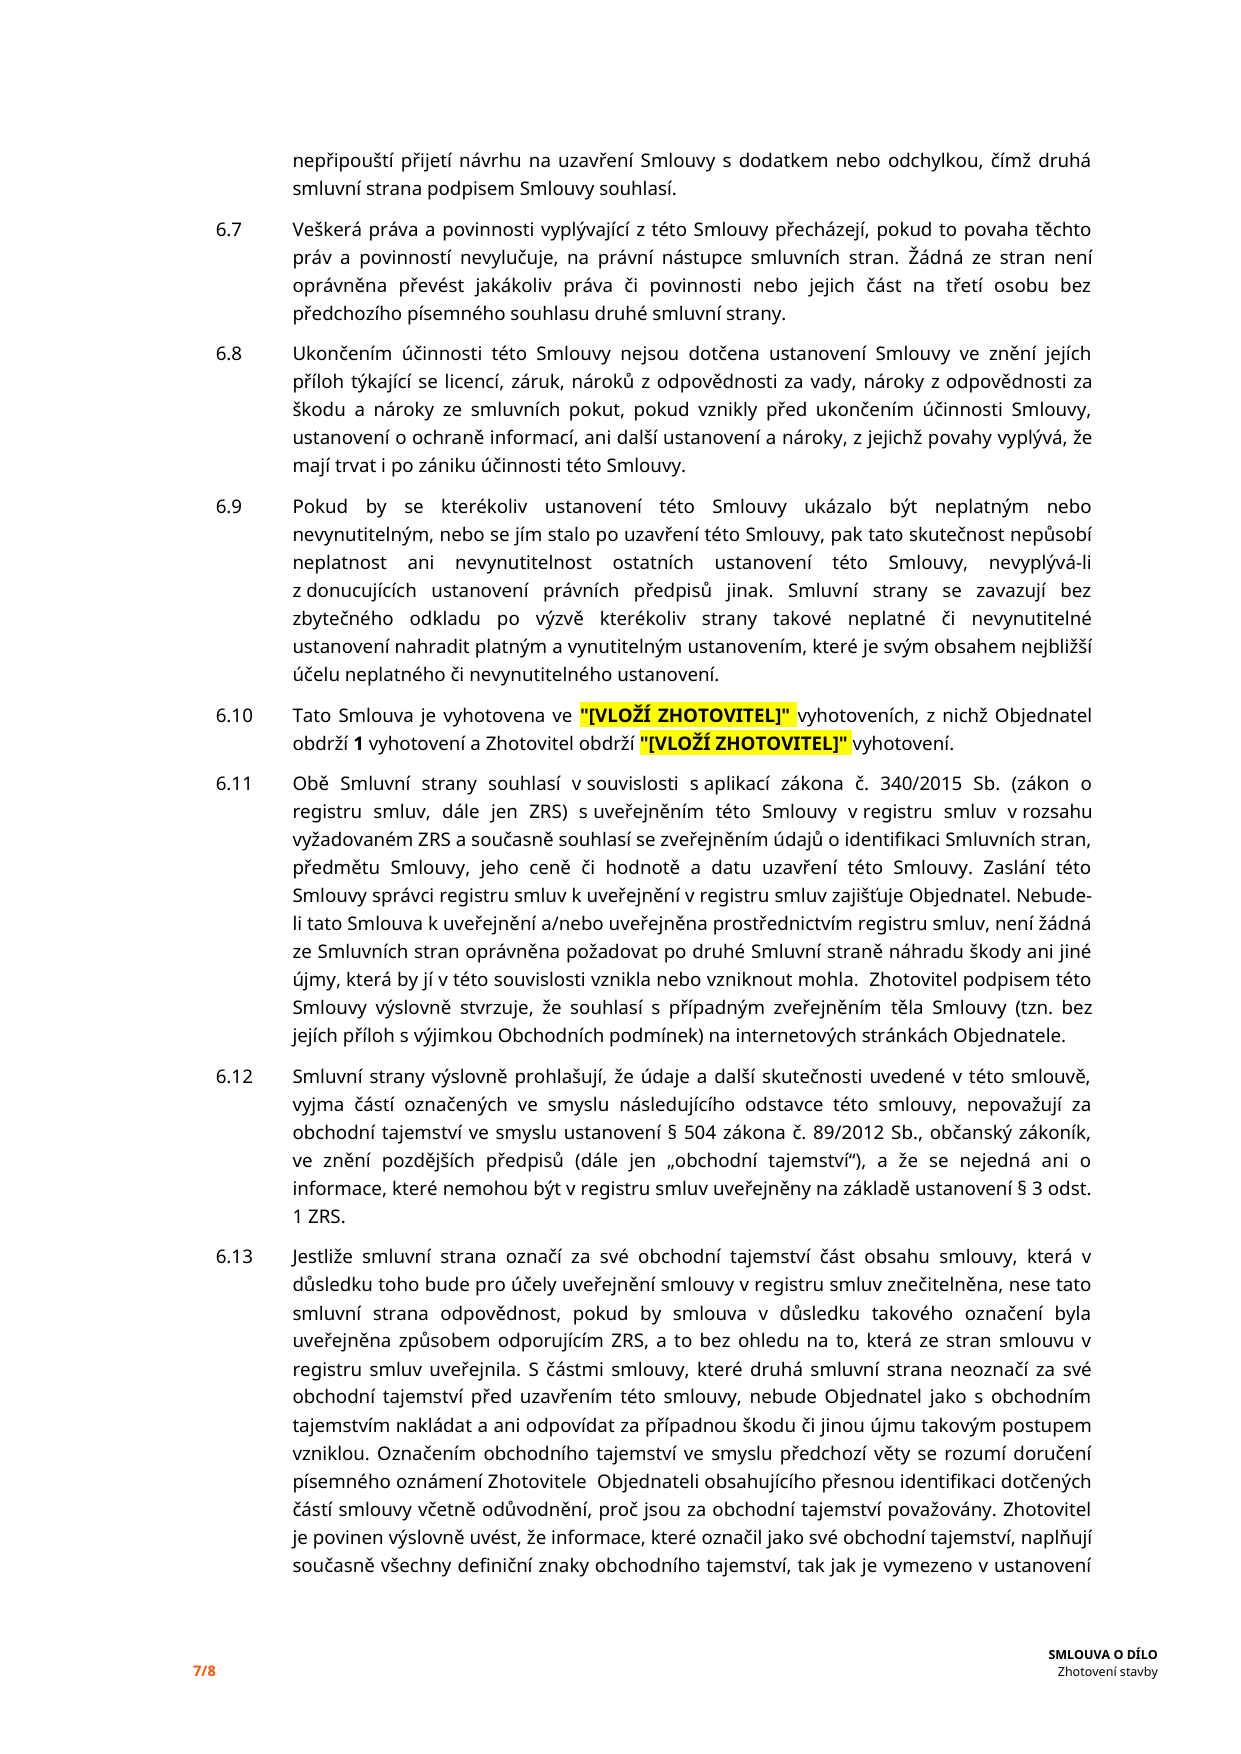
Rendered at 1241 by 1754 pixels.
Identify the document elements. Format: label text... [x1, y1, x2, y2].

text Veškerá práva a povinnosti vyplývající z této Smlouvy přecházejí, pokud to povaha těchto práv a povinností nevylučuje, na právní nástupce smluvních stran. Žádná ze stran není oprávněna převést jakákoliv práva či povinnosti nebo jejich část na třetí osobu bez předchozího písemného souhlasu druhé smluvní strany. [216, 216, 1093, 326]
text Pokud by se kterékoliv ustanovení této Smlouvy ukázalo být neplatným nebo nevynutitelným, nebo se jím stalo po uzavření této Smlouvy, pak tato skutečnost nepůsobí neplatnost ani nevynutitelnost ostatních ustanovení této Smlouvy, nevyplývá-li z donucujících ustanovení právních předpisů jinak. Smluvní strany se zavazují bez zbytečného odkladu po výzvě kterékoliv strany takové neplatné či nevynutitelné ustanovení nahradit platným a vynutitelným ustanovením, které je svým obsahem nejbližší účelu neplatného či nevynutitelného ustanovení. [216, 493, 1093, 687]
text Ukončením účinnosti této Smlouvy nejsou dotčena ustanovení Smlouvy ve znění jejích příloh týkající se licencí, záruk, nároků z odpovědnosti za vady, nároky z odpovědnosti za škodu a nároky ze smluvních pokut, pokud vznikly před ukončením účinnosti Smlouvy, ustanovení o ochraně informací, ani další ustanovení a nároky, z jejichž povahy vyplývá, že mají trvat i po zániku účinnosti této Smlouvy. [216, 341, 1093, 478]
text Obě Smluvní strany souhlasí v souvislosti s aplikací zákona č. 340/2015 Sb. (zákon o registru smluv, dále jen ZRS) s uveřejněním této Smlouvy v registru smluv v rozsahu vyžadovaném ZRS a současně souhlasí se zveřejněním údajů o identifikaci Smluvních stran, předmětu Smlouvy, jeho ceně či hodnotě a datu uzavření této Smlouvy. Zaslání této Smlouvy správci registru smluv k uveřejnění v registru smluv zajišťuje Objednatel. Nebude-li tato Smlouva k uveřejnění a/nebo uveřejněna prostřednictvím registru smluv, není žádná ze Smluvních stran oprávněna požadovat po druhé Smluvní straně náhradu škody ani jiné újmy, která by jí v této souvislosti vznikla nebo vzniknout mohla. Zhotovitel podpisem této Smlouvy výslovně stvrzuje, že souhlasí s případným zveřejněním těla Smlouvy (tzn. bez jejích příloh s výjimkou Obchodních podmínek) na internetových stránkách Objednatele. [216, 770, 1093, 1048]
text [216, 147, 1093, 201]
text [216, 1244, 1093, 1577]
text Tato Smlouva je vyhotovena ve vyhotoveních, z nichž Objednatel obdrží 1 vyhotovení a Zhotovitel obdrží vyhotovení. [216, 702, 1093, 755]
text Smluvní strany výslovně prohlašují, že údaje a další skutečnosti uvedené v této smlouvě, vyjma částí označených ve smyslu následujícího odstavce této smlouvy, nepovažují za obchodní tajemství ve smyslu ustanovení § 504 zákona č. 89/2012 Sb., občanský zákoník, ve znění pozdějších předpisů (dále jen „obchodní tajemství“), a že se nejedná ani o informace, které nemohou být v registru smluv uveřejněny na základě ustanovení § 3 odst. 1 ZRS. [216, 1063, 1093, 1229]
